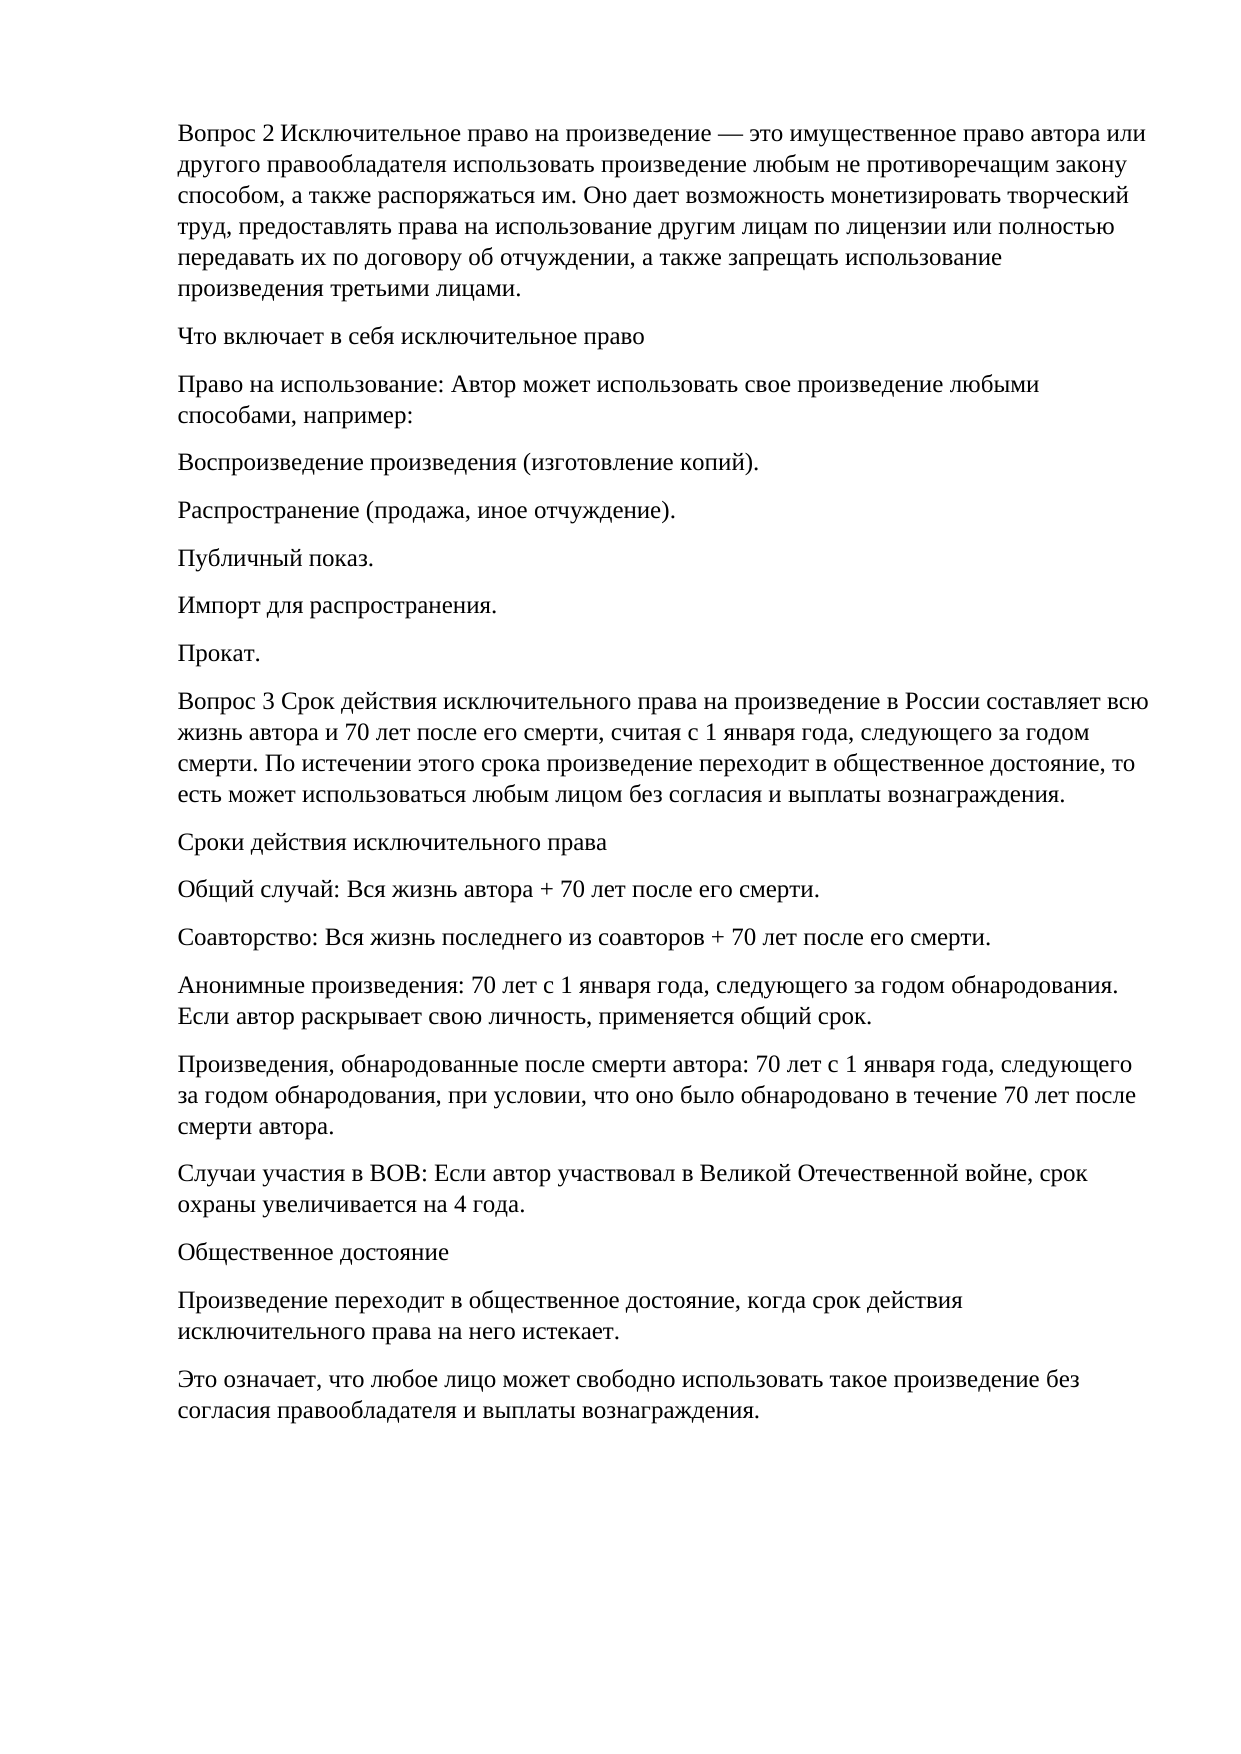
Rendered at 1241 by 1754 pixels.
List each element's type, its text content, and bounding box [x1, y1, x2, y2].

text Что включает в себя исключительное право [177, 321, 1152, 350]
text Произведения, обнародованные после смерти автора: 70 лет с 1 января года, следующего за годом обнародования, при условии, что оно было обнародовано в течение 70 лет после смерти автора. [177, 1049, 1152, 1139]
text Вопрос 3 Срок действия исключительного права на произведение в России составляет всю жизнь автора и 70 лет после его смерти, считая с 1 января года, следующего за годом смерти. По истечении этого срока произведение переходит в общественное достояние, то есть может использоваться любым лицом без согласия и выплаты вознаграждения. [177, 686, 1152, 808]
text Произведение переходит в общественное достояние, когда срок действия исключительного права на него истекает. [177, 1285, 1152, 1345]
text Это означает, что любое лицо может свободно использовать такое произведение без согласия правообладателя и выплаты вознаграждения. [177, 1364, 1152, 1423]
text Прокат. [177, 638, 1152, 667]
text Сроки действия исключительного права [177, 827, 1152, 856]
text Случаи участия в ВОВ: Если автор участвовал в Великой Отечественной войне, срок охраны увеличивается на 4 года. [177, 1158, 1152, 1218]
text Импорт для распространения. [177, 591, 1152, 619]
text Воспроизведение произведения (изготовление копий). [177, 447, 1152, 476]
text Распространение (продажа, иное отчуждение). [177, 495, 1152, 524]
text Общий случай: Вся жизнь автора + 70 лет после его смерти. [177, 874, 1152, 903]
text Анонимные произведения: 70 лет с 1 января года, следующего за годом обнародования. Если автор раскрывает свою личность, применяется общий срок. [177, 970, 1152, 1030]
text Общественное достояние [177, 1237, 1152, 1266]
text Соавторство: Вся жизнь последнего из соавторов + 70 лет после его смерти. [177, 922, 1152, 951]
text Публичный показ. [177, 543, 1152, 572]
text Право на использование: Автор может использовать свое произведение любыми способами, например: [177, 369, 1152, 428]
text Вопрос 2 Исключительное право на произведение — это имущественное право автора или другого правообладателя использовать произведение любым не противоречащим закону способом, а также распоряжаться им. Оно дает возможность монетизировать творческий труд, предоставлять права на использование другим лицам по лицензии или полностью передавать их по договору об отчуждении, а также запрещать использование произведения третьими лицами. [177, 118, 1152, 302]
